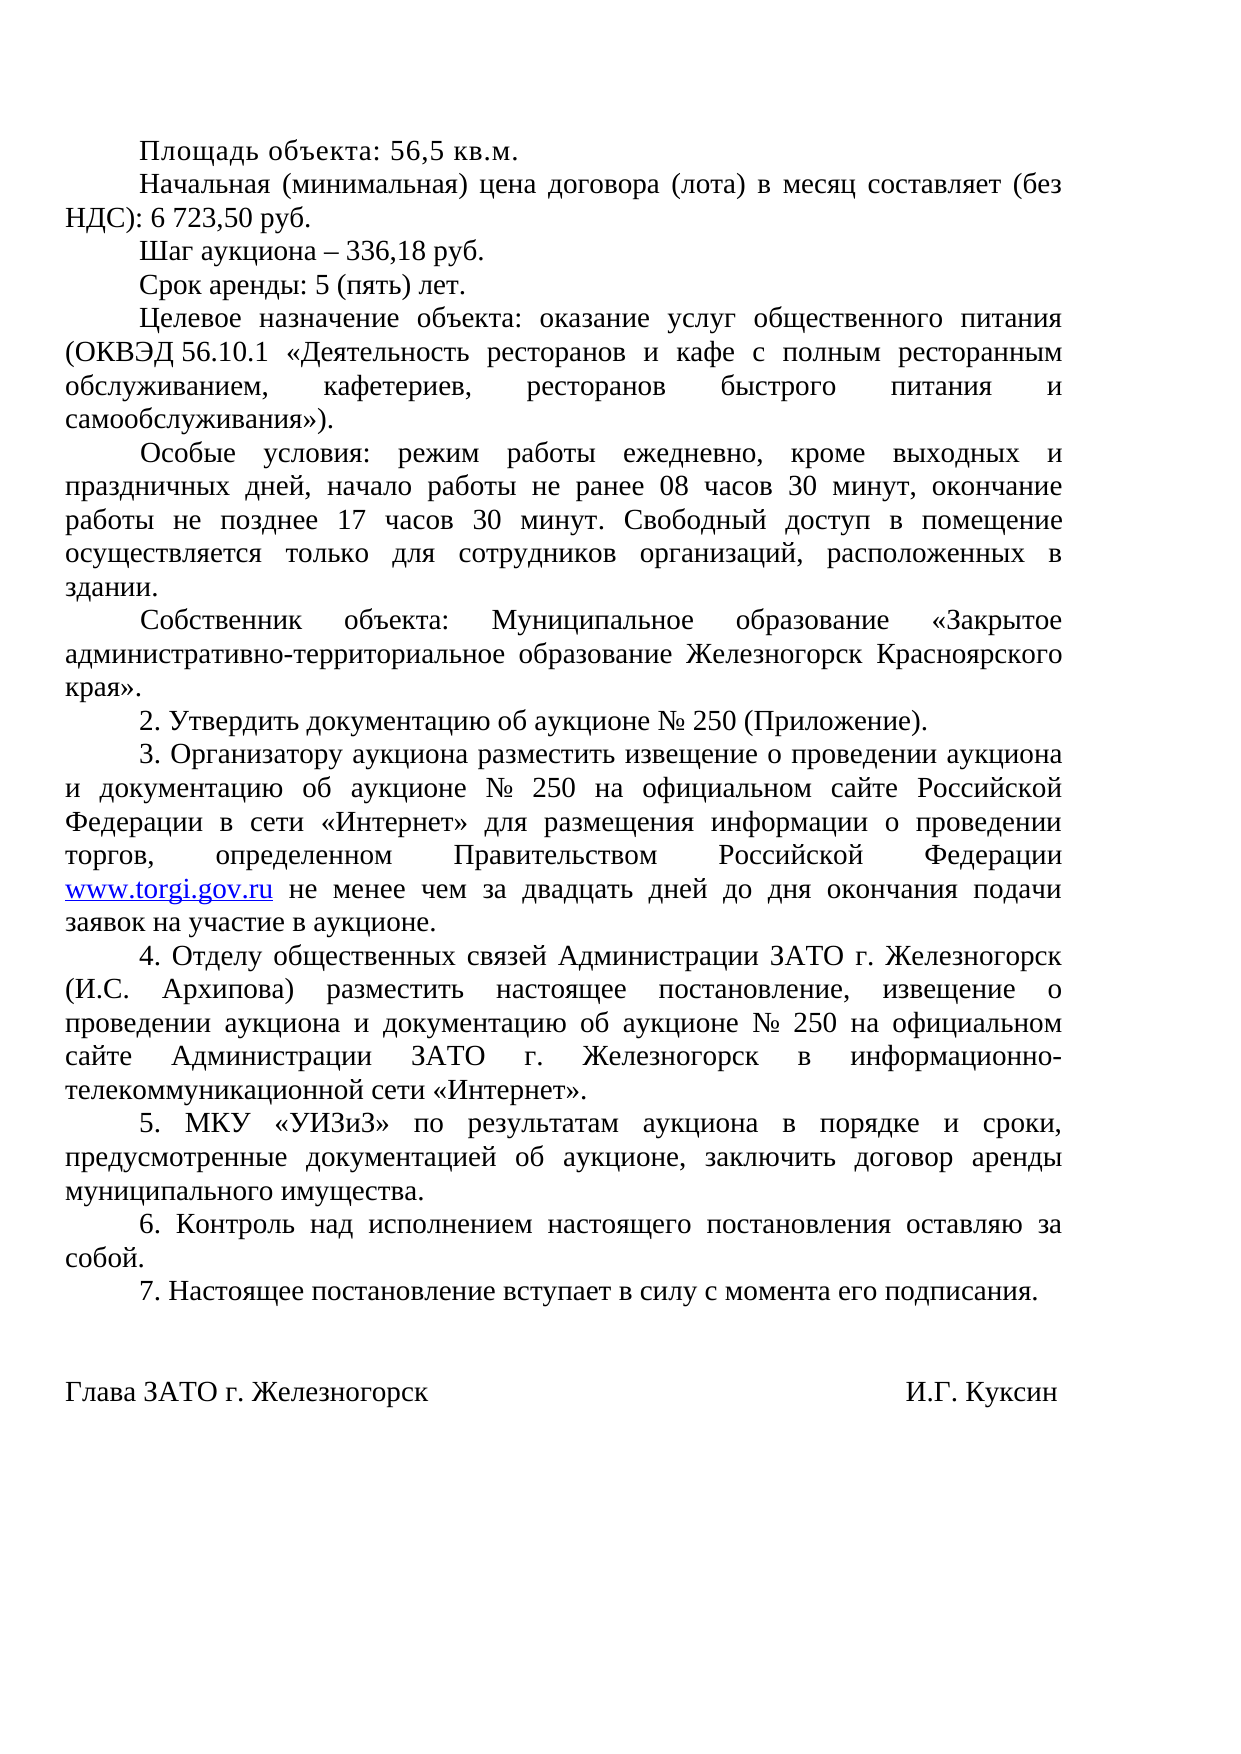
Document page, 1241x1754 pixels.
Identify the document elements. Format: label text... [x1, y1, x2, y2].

text 3. Организатору аукциона разместить извещение о проведении аукциона и документацию об аукционе № 250 на официальном сайте Российской Федерации в сети «Интернет» для размещения информации о проведении торгов, определенном Правительством Российской Федерации www.torgi.gov.ru не менее чем за двадцать дней до дня окончания подачи заявок на участие в аукционе. [65, 737, 1063, 938]
text Срок аренды: 5 (пять) лет. [65, 267, 1063, 301]
text 2. Утвердить документацию об аукционе № 250 (Приложение). [65, 703, 1063, 737]
text Начальная (минимальная) цена договора (лота) в месяц составляет (без НДС): 6 723,50 руб. [65, 166, 1063, 233]
text 5. МКУ «УИЗиЗ» по результатам аукциона в порядке и сроки, предусмотренные документацией об аукционе, заключить договор аренды муниципального имущества. [65, 1106, 1063, 1206]
text 6. Контроль над исполнением настоящего постановления оставляю за собой. [65, 1206, 1063, 1273]
text Особые условия: режим работы ежедневно, кроме выходных и праздничных дней, начало работы не ранее 08 часов 30 минут, окончание работы не позднее 17 часов 30 минут. Свободный доступ в помещение осуществляется только для сотрудников организаций, расположенных в здании. [65, 435, 1063, 602]
text Целевое назначение объекта: оказание услуг общественного питания (ОКВЭД 56.10.1 «Деятельность ресторанов и кафе с полным ресторанным обслуживанием, кафетериев, ресторанов быстрого питания и самообслуживания»). [65, 301, 1063, 435]
text 7. Настоящее постановление вступает в силу с момента его подписания. [65, 1273, 1063, 1307]
text 4. Отделу общественных связей Администрации ЗАТО г. Железногорск (И.С. Архипова) разместить настоящее постановление, извещение о проведении аукциона и документацию об аукционе № 250 на официальном сайте Администрации ЗАТО г. Железногорск в информационно-телекоммуникационной сети «Интернет». [65, 938, 1063, 1106]
text Площадь объекта: 56,5 кв.м. [65, 133, 1063, 166]
text Глава ЗАТО г. Железногорск И.Г. Куксин [65, 1374, 1063, 1407]
text Собственник объекта: Муниципальное образование «Закрытое административно-территориальное образование Железногорск Красноярского края». [65, 602, 1063, 703]
text Шаг аукциона – 336,18 руб. [65, 233, 1063, 267]
